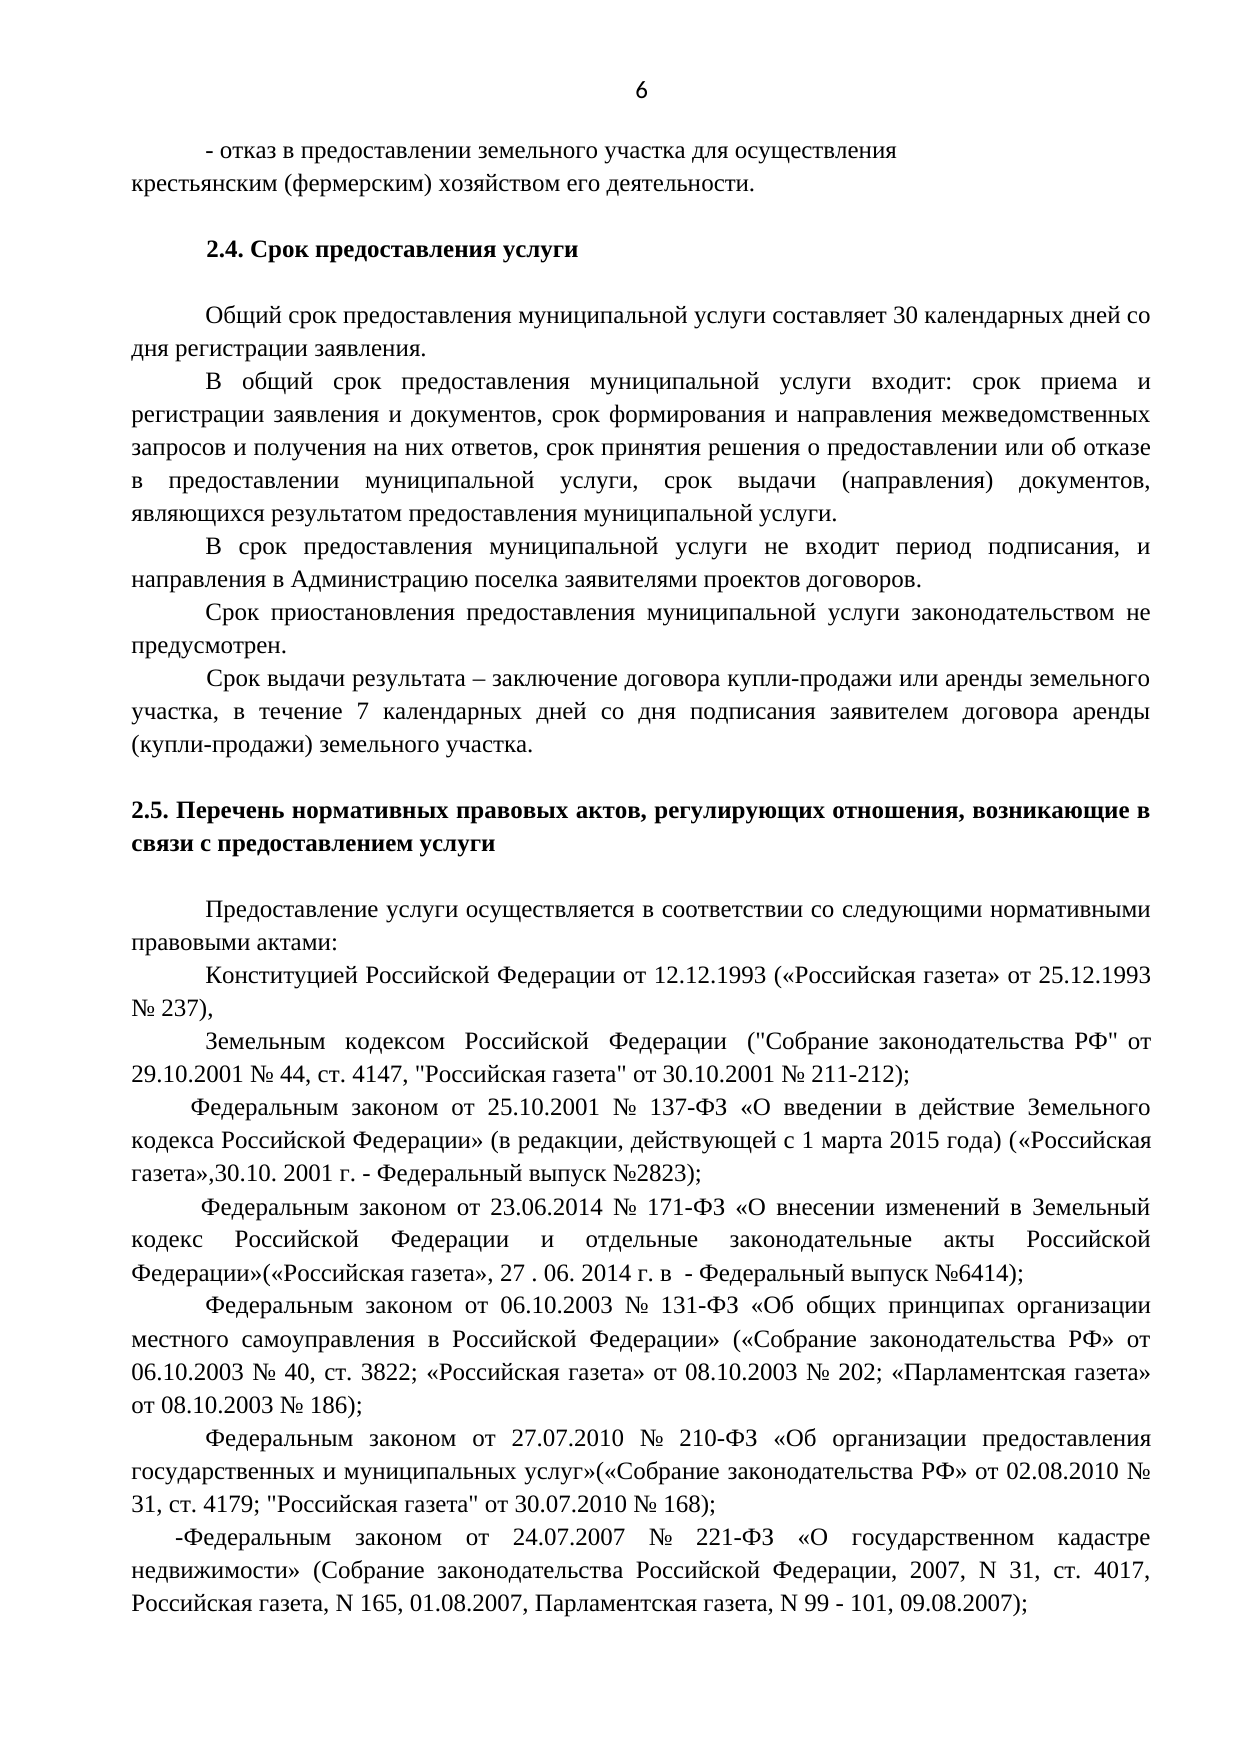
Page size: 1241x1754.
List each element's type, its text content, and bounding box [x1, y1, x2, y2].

text Земельным кодексом Российской Федерации ("Собрание законодательства РФ" от 29.10.2001 № 44, ст. 4147, "Российская газета" от 30.10.2001 № 211-212); [131, 1026, 1152, 1088]
text Срок приостановления предоставления муниципальной услуги законодательством не предусмотрен. [131, 597, 1152, 659]
text Федеральным законом от 25.10.2001 № 137-ФЗ «О введении в действие Земельного кодекса Российской Федерации» (в редакции, действующей с 1 марта 2015 года) («Российская газета»,30.10. 2001 г. - Федеральный выпуск №2823); [131, 1092, 1152, 1187]
text - отказ в предоставлении земельного участка для осуществления [131, 135, 1152, 164]
text -Федеральным законом от 24.07.2007 № 221-ФЗ «О государственном кадастре недвижимости» (Собрание законодательства Российской Федерации, 2007, N 31, ст. 4017, Российская газета, N 165, 01.08.2007, Парламентская газета, N 99 - 101, 09.08.2007); [131, 1522, 1152, 1617]
text Общий срок предоставления муниципальной услуги составляет 30 календарных дней со дня регистрации заявления. [131, 300, 1152, 362]
text крестьянским (фермерским) хозяйством его деятельности. [131, 168, 1152, 197]
text Предоставление услуги осуществляется в соответствии со следующими нормативными правовыми актами: [131, 894, 1152, 956]
text В общий срок предоставления муниципальной услуги входит: срок приема и регистрации заявления и документов, срок формирования и направления межведомственных запросов и получения на них ответов, срок принятия решения о предоставлении или об отказе в предоставлении муниципальной услуги, срок выдачи (направления) документов, являющихся результатом предоставления муниципальной услуги. [131, 366, 1152, 527]
text Федеральным законом от 06.10.2003 № 131-ФЗ «Об общих принципах организации местного самоуправления в Российской Федерации» («Собрание законодательства РФ» от 06.10.2003 № 40, ст. 3822; «Российская газета» от 08.10.2003 № 202; «Парламентская газета» от 08.10.2003 № 186); [131, 1291, 1152, 1418]
text 2.5. Перечень нормативных правовых актов, регулирующих отношения, возникающие в связи с предоставлением услуги [131, 795, 1152, 857]
text Срок выдачи результата – заключение договора купли-продажи или аренды земельного участка, в течение 7 календарных дней со дня подписания заявителем договора аренды (купли-продажи) земельного участка. [131, 663, 1152, 758]
text Федеральным законом от 27.07.2010 № 210-ФЗ «Об организации предоставления государственных и муниципальных услуг»(«Собрание законодательства РФ» от 02.08.2010 № 31, ст. 4179; "Российская газета" от 30.07.2010 № 168); [131, 1423, 1152, 1517]
text В срок предоставления муниципальной услуги не входит период подписания, и направления в Администрацию поселка заявителями проектов договоров. [131, 531, 1152, 593]
text 2.4. Срок предоставления услуги [131, 234, 1152, 263]
text Федеральным законом от 23.06.2014 № 171-ФЗ «О внесении изменений в Земельный кодекс Российской Федерации и отдельные законодательные акты Российской Федерации»(«Российская газета», 27 . 06. 2014 г. в - Федеральный выпуск №6414); [131, 1192, 1152, 1286]
text Конституцией Российской Федерации от 12.12.1993 («Российская газета» от 25.12.1993 № 237), [131, 960, 1152, 1022]
